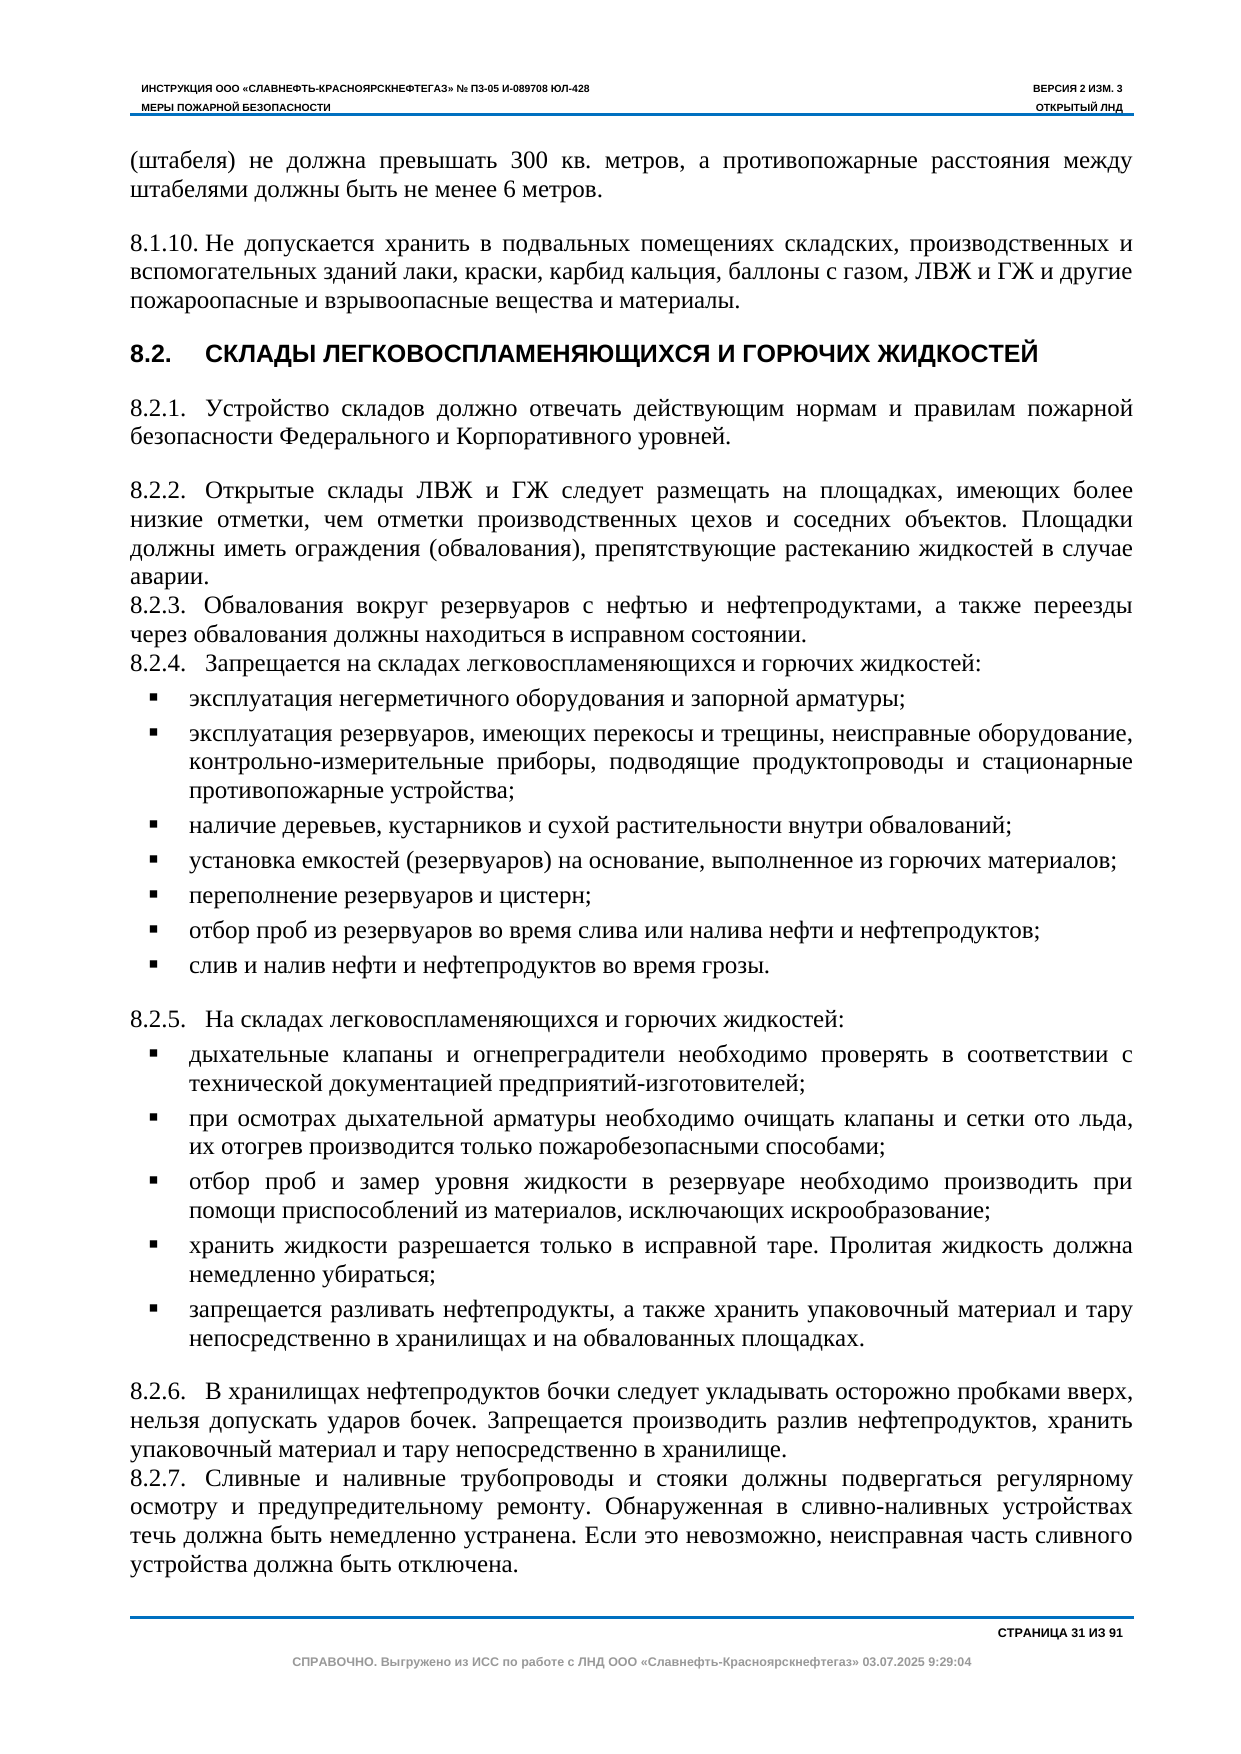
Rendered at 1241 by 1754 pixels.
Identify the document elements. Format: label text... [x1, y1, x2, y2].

list переполнение резервуаров и цистерн; [148, 880, 1134, 909]
list установка емкостей (резервуаров) на основание, выполненное из горючих материалов; [148, 845, 1134, 874]
list Сливные и наливные трубопроводы и стояки должны подвергаться регулярному осмотру и предупредительному ремонту. Обнаруженная в сливно-наливных устройствах течь должна быть немедленно устранена. Если это невозможно, неисправная часть сливного устройства должна быть отключена. [130, 1463, 1134, 1578]
list В хранилищах нефтепродуктов бочки следует укладывать осторожно пробками вверх, нельзя допускать ударов бочек. Запрещается производить разлив нефтепродуктов, хранить упаковочный материал и тару непосредственно в хранилище. [130, 1376, 1134, 1463]
list Не допускается хранить в подвальных помещениях складских, производственных и вспомогательных зданий лаки, краски, карбид кальция, баллоны с газом, ЛВЖ и ГЖ и другие пожароопасные и взрывоопасные вещества и материалы. [130, 228, 1134, 314]
list слив и налив нефти и нефтепродуктов во время грозы. [148, 950, 1134, 979]
list наличие деревьев, кустарников и сухой растительности внутри обвалований; [148, 810, 1134, 839]
list при осмотрах дыхательной арматуры необходимо очищать клапаны и сетки ото льда, их отогрев производится только пожаробезопасными способами; [148, 1103, 1134, 1160]
list отбор проб из резервуаров во время слива или налива нефти и нефтепродуктов; [148, 915, 1134, 944]
list Склады легковоспламеняющихся и горючих жидкостей [130, 339, 1134, 368]
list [130, 145, 1134, 203]
list На складах легковоспламеняющихся и горючих жидкостей: [130, 1004, 1134, 1033]
list хранить жидкости разрешается только в исправной таре. Пролитая жидкость должна немедленно убираться; [148, 1230, 1134, 1288]
list Устройство складов должно отвечать действующим нормам и правилам пожарной безопасности Федерального и Корпоративного уровней. [130, 393, 1134, 450]
list эксплуатация резервуаров, имеющих перекосы и трещины, неисправные оборудование, контрольно-измерительные приборы, подводящие продуктопроводы и стационарные противопожарные устройства; [148, 718, 1134, 804]
list Обвалования вокруг резервуаров с нефтью и нефтепродуктами, а также переезды через обвалования должны находиться в исправном состоянии. [130, 590, 1134, 648]
list Запрещается на складах легковоспламеняющихся и горючих жидкостей: [130, 648, 1134, 676]
list дыхательные клапаны и огнепреградители необходимо проверять в соответствии с технической документацией предприятий-изготовителей; [148, 1039, 1134, 1096]
list отбор проб и замер уровня жидкости в резервуаре необходимо производить при помощи приспособлений из материалов, исключающих искрообразование; [148, 1166, 1134, 1224]
list эксплуатация негерметичного оборудования и запорной арматуры; [148, 683, 1134, 711]
list запрещается разливать нефтепродукты, а также хранить упаковочный материал и тару непосредственно в хранилищах и на обвалованных площадках. [148, 1294, 1134, 1351]
list Открытые склады ЛВЖ и ГЖ следует размещать на площадках, имеющих более низкие отметки, чем отметки производственных цехов и соседних объектов. Площадки должны иметь ограждения (обвалования), препятствующие растеканию жидкостей в случае аварии. [130, 475, 1134, 590]
